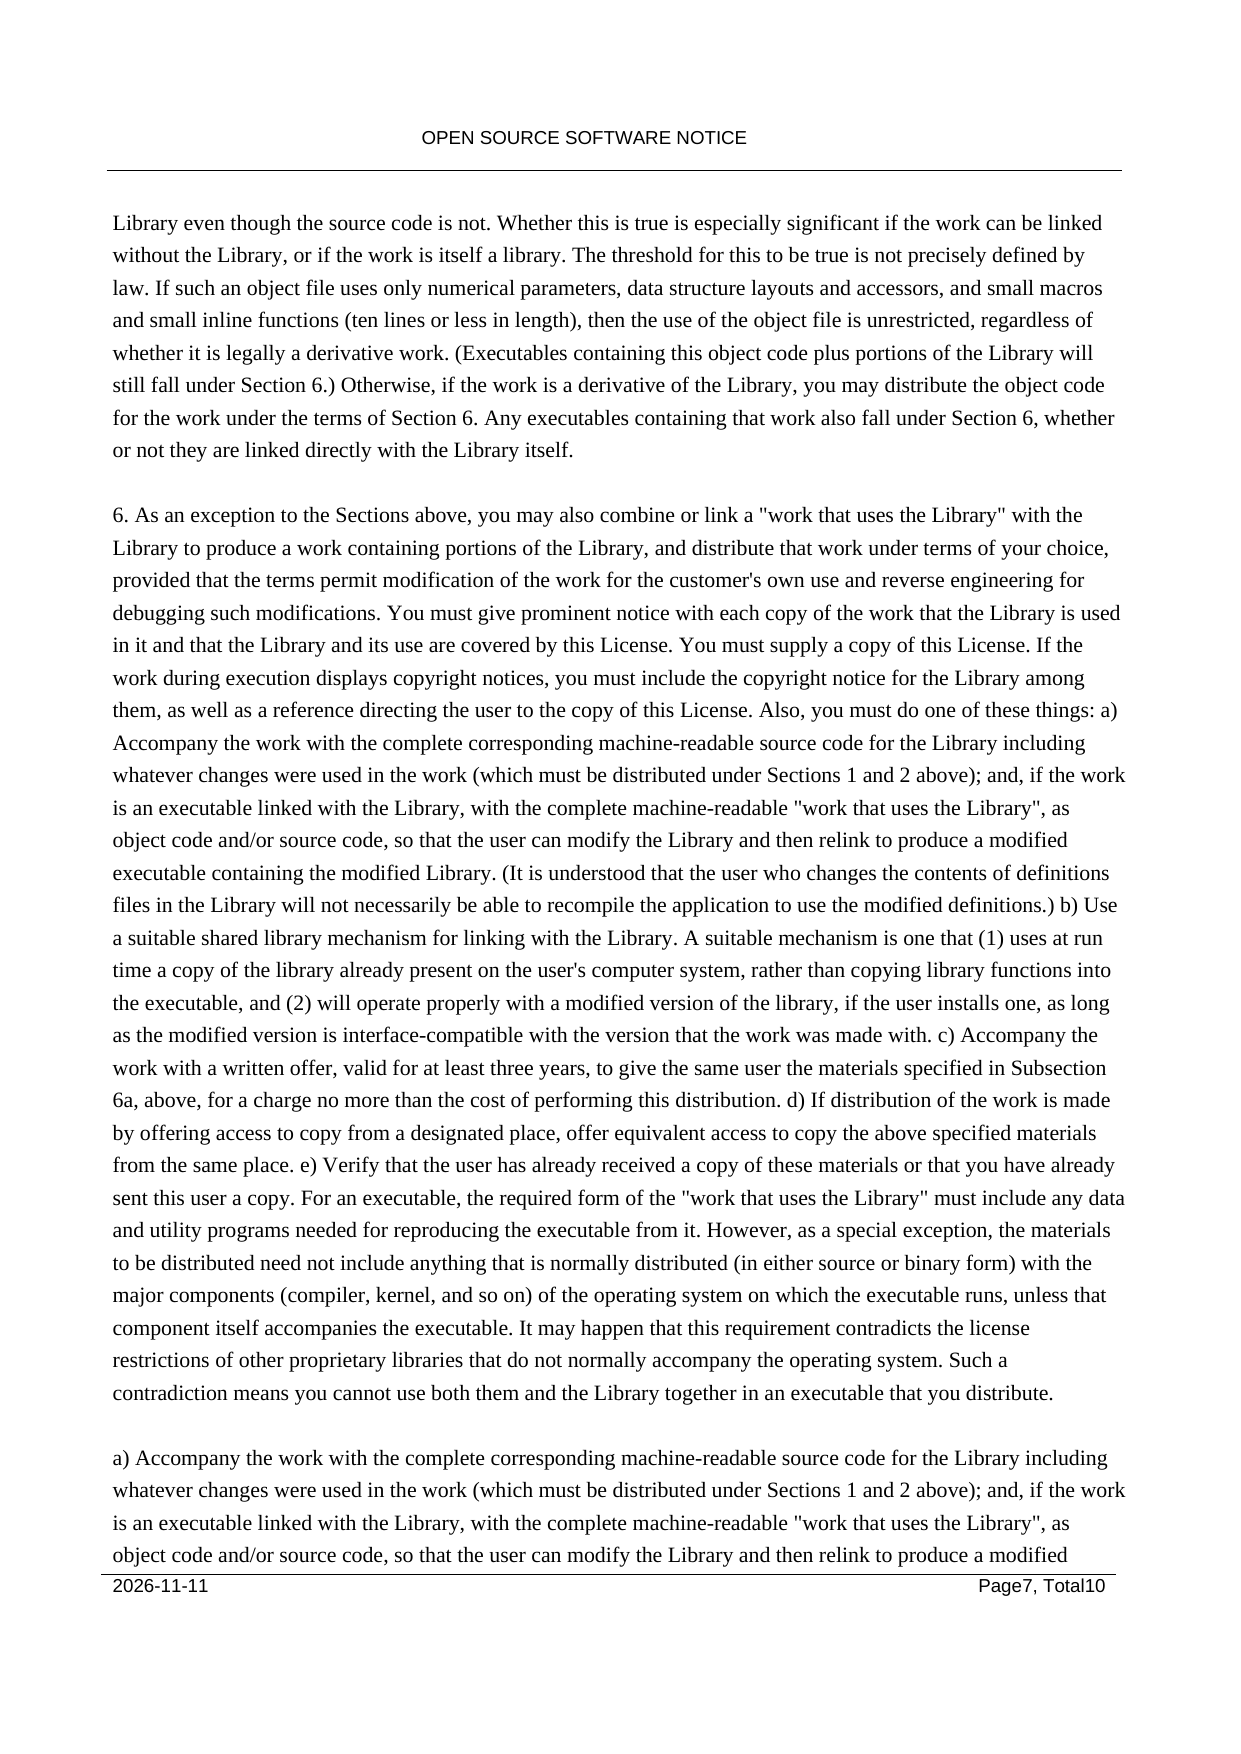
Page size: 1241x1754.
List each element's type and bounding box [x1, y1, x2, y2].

text [112, 206, 1128, 1571]
